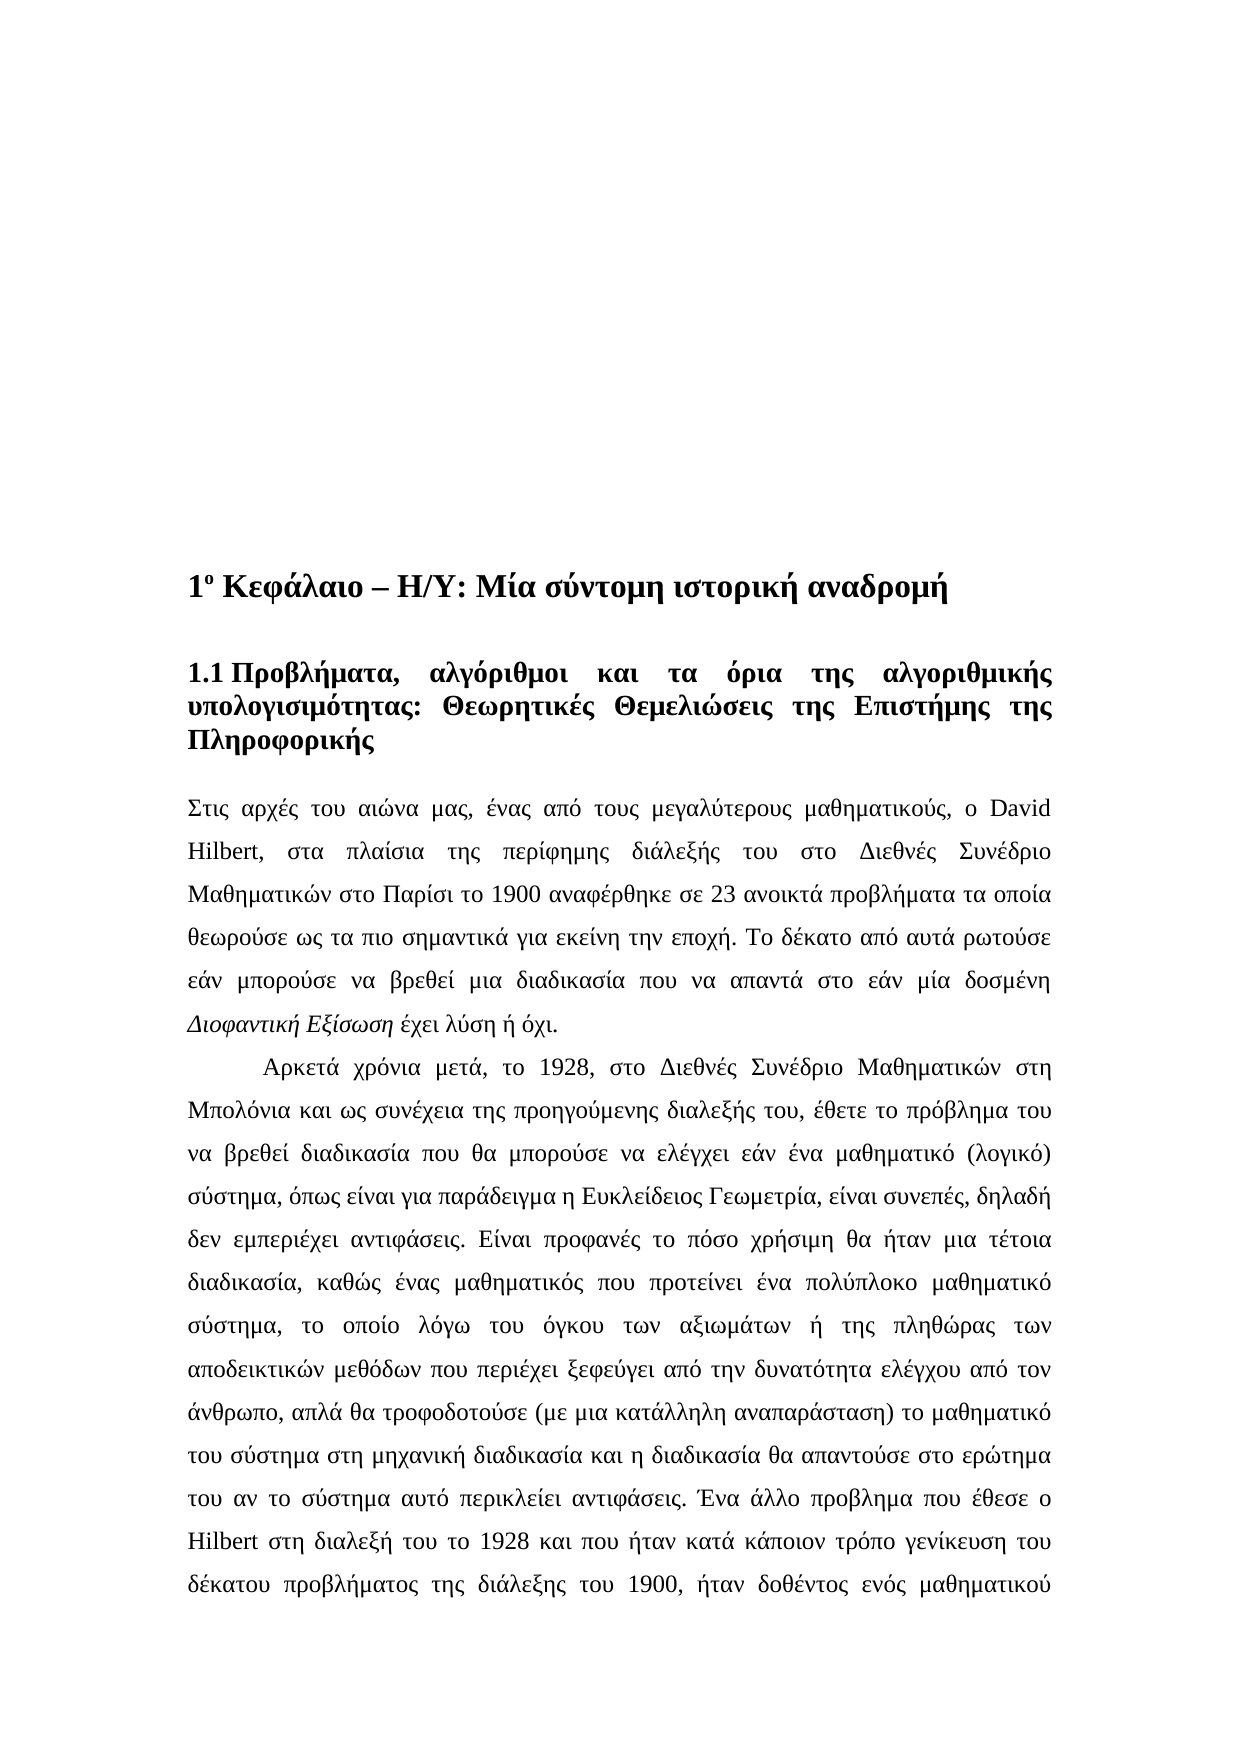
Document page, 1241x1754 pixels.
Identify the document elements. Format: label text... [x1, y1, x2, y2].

text Στις αρχές του αιώνα μας, ένας από τους μεγαλύτερους μαθηματικούς, ο David Hilbert, στα πλαίσια της περίφημης διάλεξής του στο Διεθνές Συνέδριο Μαθηματικών στο Παρίσι το 1900 αναφέρθηκε σε 23 ανοικτά προβλήματα τα οποία θεωρούσε ως τα πιο σημαντικά για εκείνη την εποχή. Το δέκατο από αυτά ρωτούσε εάν μπορούσε να βρεθεί μια διαδικασία που να απαντά στο εάν μία δοσμένη Διοφαντική Εξίσωση έχει λύση ή όχι. [187, 793, 1053, 1037]
subtitle Προβλήματα, αλγόριθμοι και τα όρια της αλγοριθμικής υπολογισιμότητας: Θεωρητικές Θεμελιώσεις της Επιστήμης της Πληροφορικής [187, 655, 1053, 756]
title ο Κεφάλαιο – Η/Υ: Μία σύντομη ιστορική αναδρομή [187, 567, 1053, 605]
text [187, 1052, 1053, 1598]
